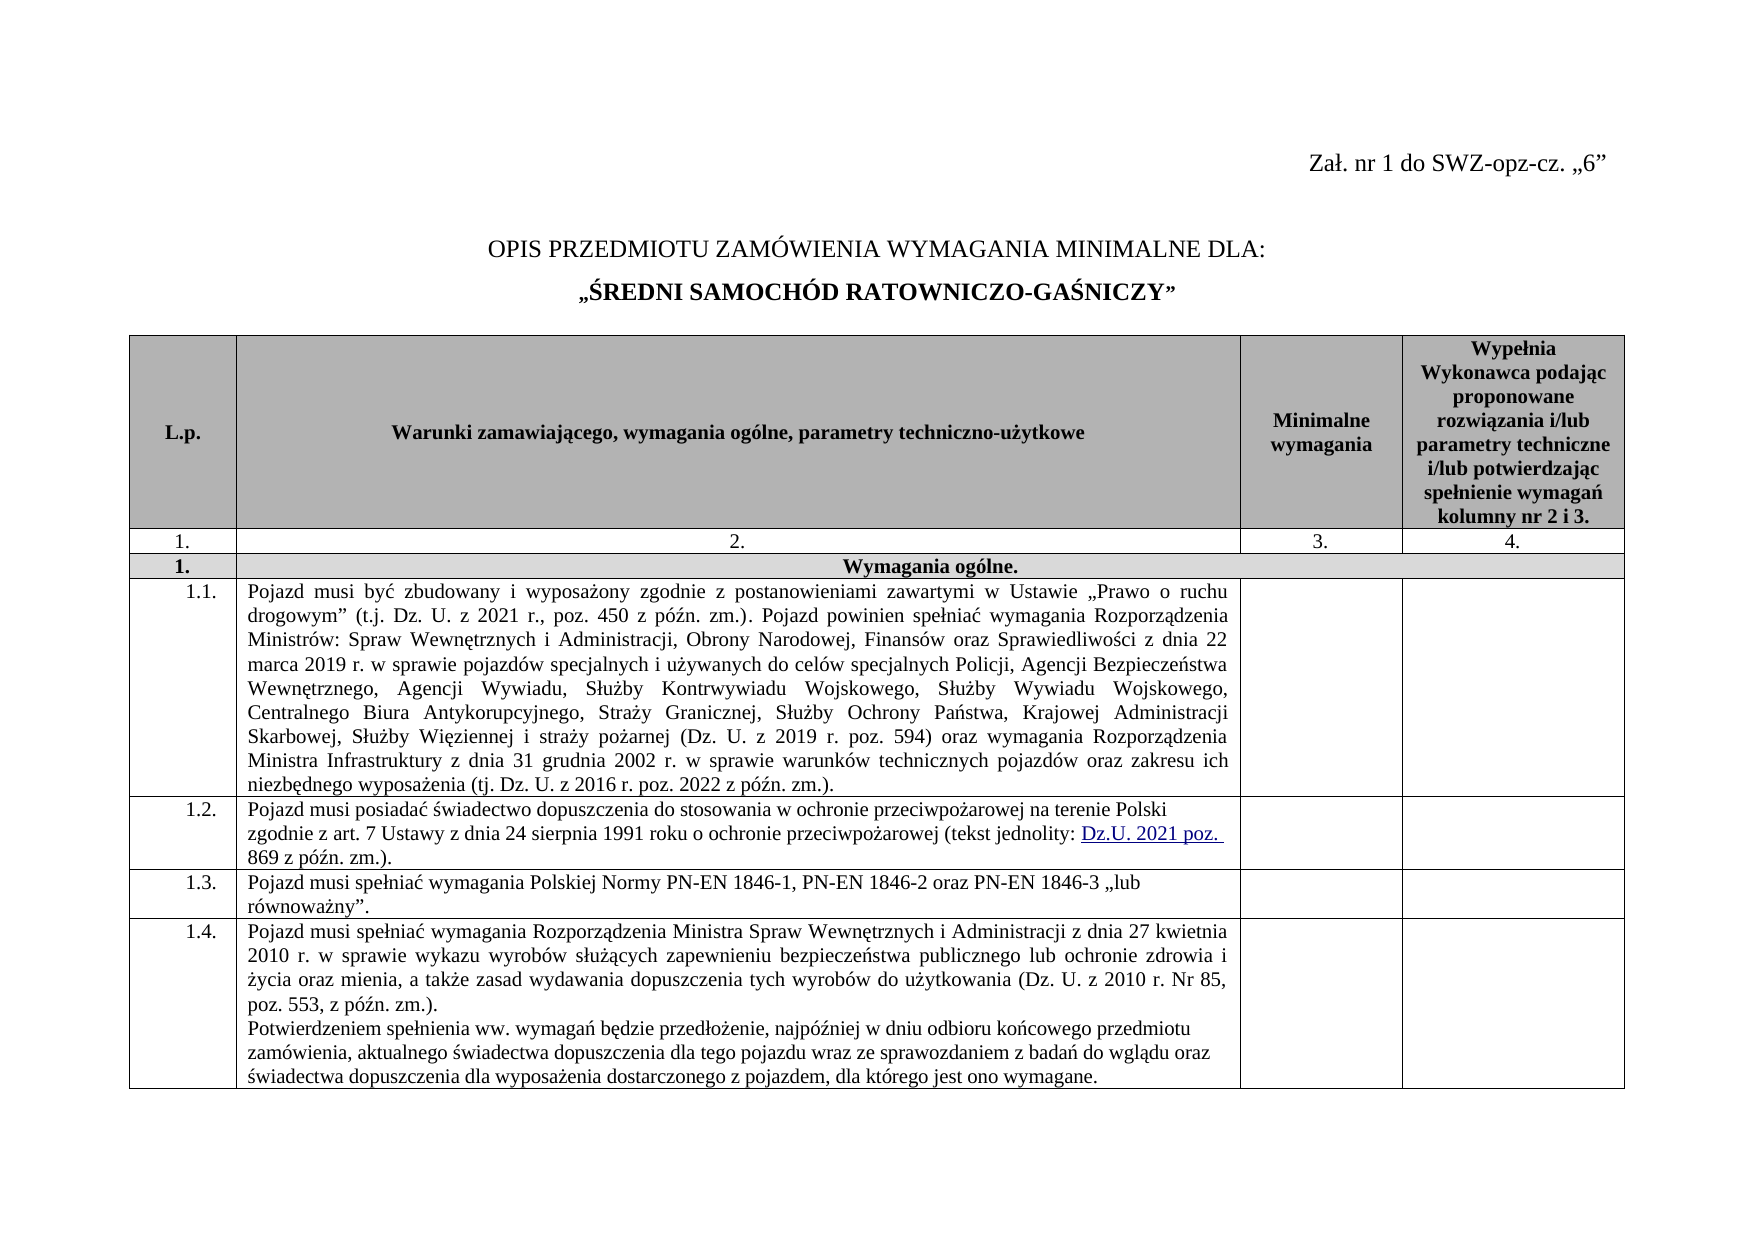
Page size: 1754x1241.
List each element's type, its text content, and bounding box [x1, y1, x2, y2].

table_cell Pojazd musi spełniać wymagania Polskiej Normy PN-EN 1846-1, PN-EN 1846-2 oraz PN-EN 1846-3 „lub równoważny”. [237, 870, 1240, 918]
table_cell [1241, 529, 1402, 553]
table_cell Pojazd musi posiadać świadectwo dopuszczenia do stosowania w ochronie przeciwpożarowej na terenie Polski zgodnie z art. 7 Ustawy z dnia 24 sierpnia 1991 roku o ochronie przeciwpożarowej (tekst jednolity: Dz.U. 2021 poz. 869 z późn. zm.). [237, 797, 1240, 869]
table_header L.p. [130, 336, 236, 528]
table_cell [237, 529, 1240, 553]
table_cell [130, 797, 236, 869]
table_cell [1403, 579, 1624, 796]
table_header Wypełnia Wykonawca podając proponowane rozwiązania i/lub parametry techniczne i/lub potwierdzając spełnienie wymagań kolumny nr 2 i 3. [1403, 336, 1624, 528]
table_header Warunki zamawiającego, wymagania ogólne, parametry techniczno-użytkowe [237, 336, 1240, 528]
table_cell [1241, 797, 1402, 869]
table_cell [130, 870, 236, 918]
table_cell [1403, 797, 1624, 869]
text OPIS PRZEDMIOTU ZAMÓWIENIA WYMAGANIA MINIMALNE DLA: [148, 234, 1606, 263]
table_cell [1403, 870, 1624, 918]
table_cell [130, 529, 236, 553]
table_cell [130, 554, 236, 578]
table_cell [1241, 919, 1402, 1088]
table_cell Wymagania ogólne. [237, 554, 1624, 578]
table_cell [130, 919, 236, 1088]
table_cell Pojazd musi być zbudowany i wyposażony zgodnie z postanowieniami zawartymi w Ustawie „Prawo o ruchu drogowym” (t.j. Dz. U. z 2021 r., poz. 450 z późn. zm.). Pojazd powinien spełniać wymagania Rozporządzenia Ministrów: Spraw Wewnętrznych i Administracji, Obrony Narodowej, Finansów oraz Sprawiedliwości z dnia 22 marca 2019 r. w sprawie pojazdów specjalnych i używanych do celów specjalnych Policji, Agencji Bezpieczeństwa Wewnętrznego, Agencji Wywiadu, Służby Kontrwywiadu Wojskowego, Służby Wywiadu Wojskowego, Centralnego Biura Antykorupcyjnego, Straży Granicznej, Służby Ochrony Państwa, Krajowej Administracji Skarbowej, Służby Więziennej i straży pożarnej (Dz. U. z 2019 r. poz. 594) oraz wymagania Rozporządzenia Ministra Infrastruktury z dnia 31 grudnia 2002 r. w sprawie warunków technicznych pojazdów oraz zakresu ich niezbędnego wyposażenia (tj. Dz. U. z 2016 r. poz. 2022 z późn. zm.). [237, 579, 1240, 796]
table_cell [1403, 919, 1624, 1088]
table_cell [1403, 529, 1624, 553]
table_header Minimalne wymagania [1241, 336, 1402, 528]
text Zał. nr 1 do SWZ-opz-cz. „6” [148, 148, 1606, 176]
table_cell [1241, 870, 1402, 918]
text „ŚREDNI SAMOCHÓD RATOWNICZO-GAŚNICZY” [148, 277, 1606, 306]
table_cell Pojazd musi spełniać wymagania Rozporządzenia Ministra Spraw Wewnętrznych i Administracji z dnia 27 kwietnia 2010 r. w sprawie wykazu wyrobów służących zapewnieniu bezpieczeństwa publicznego lub ochronie zdrowia i życia oraz mienia, a także zasad wydawania dopuszczenia tych wyrobów do użytkowania (Dz. U. z 2010 r. Nr 85, poz. 553, z późn. zm.). Potwierdzeniem spełnienia ww. wymagań będzie przedłożenie, najpóźniej w dniu odbioru końcowego przedmiotu zamówienia, aktualnego świadectwa dopuszczenia dla tego pojazdu wraz ze sprawozdaniem z badań do wglądu oraz świadectwa dopuszczenia dla wyposażenia dostarczonego z pojazdem, dla którego jest ono wymagane. [237, 919, 1240, 1088]
table_cell [1241, 579, 1402, 796]
table_cell [130, 579, 236, 796]
